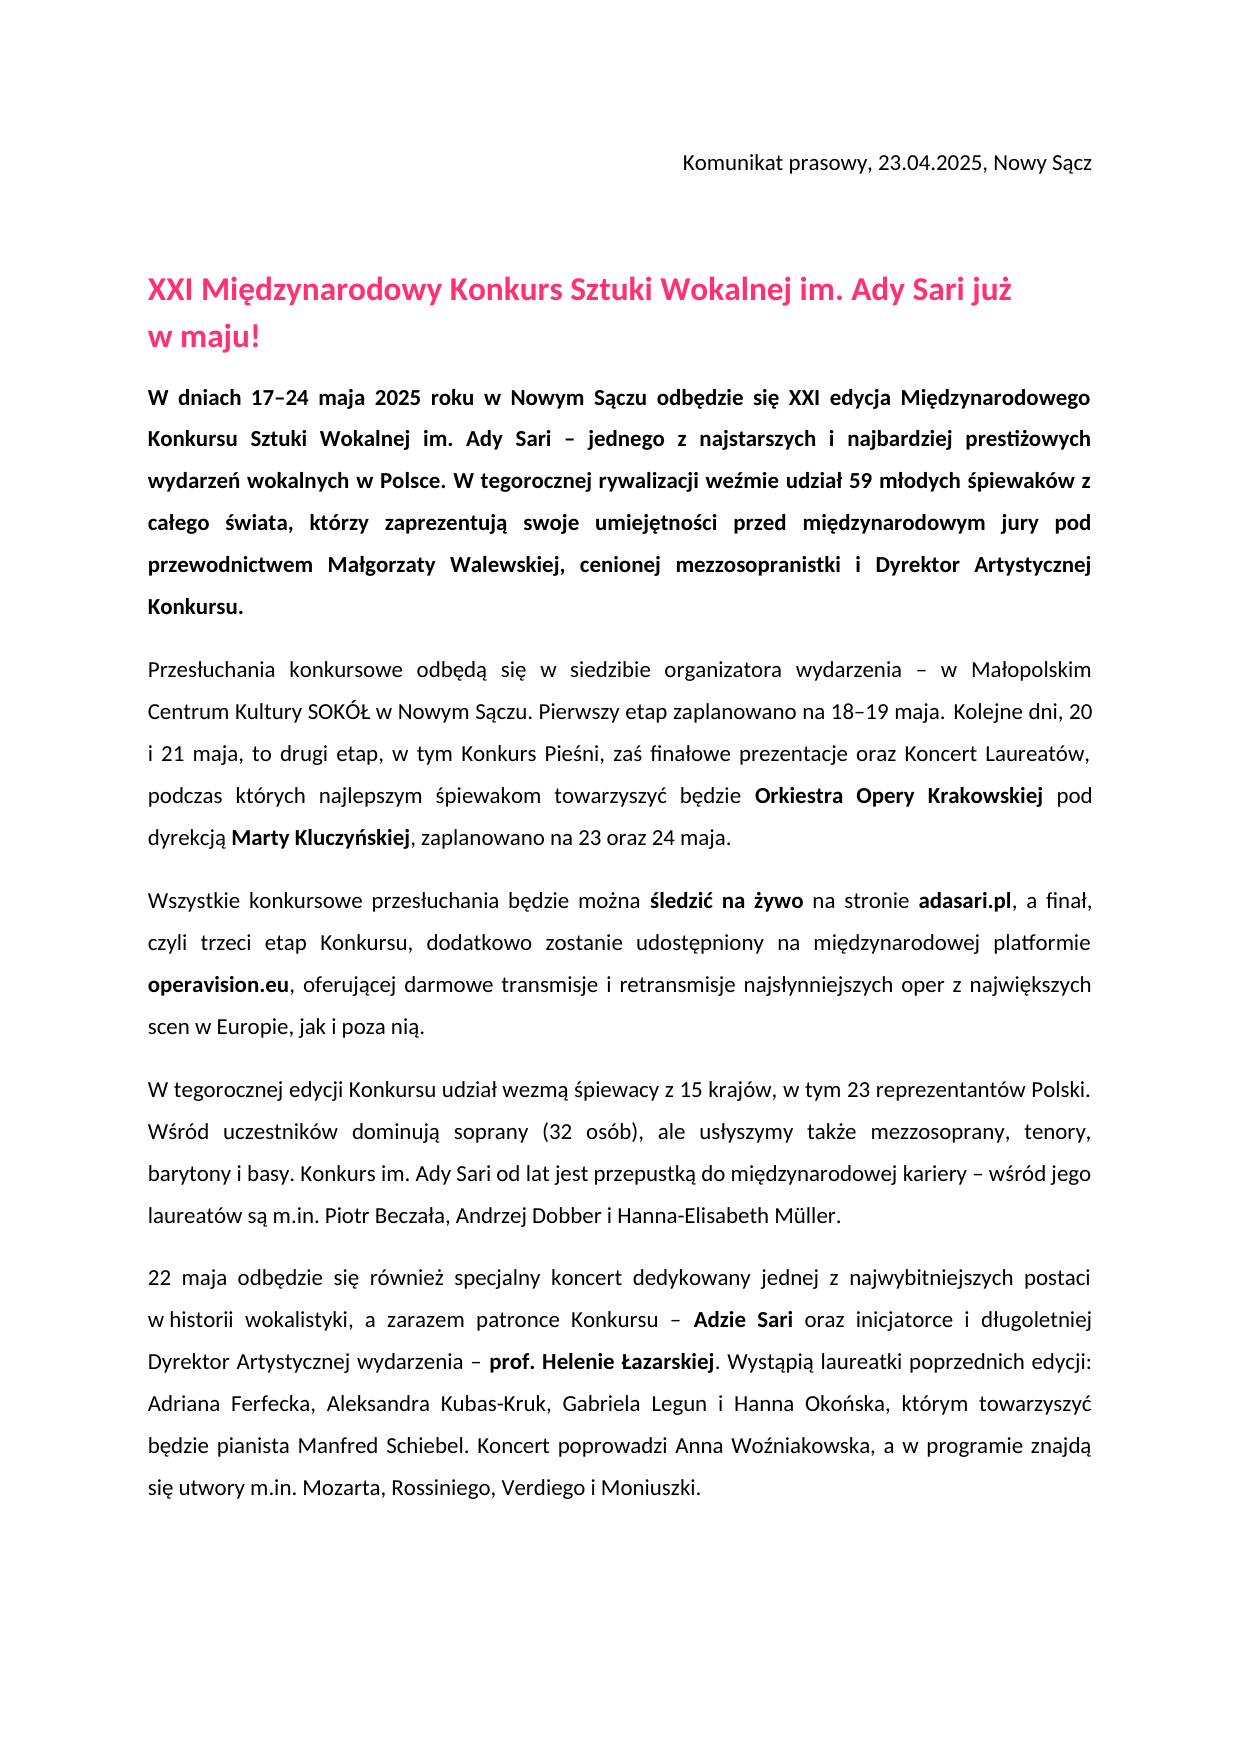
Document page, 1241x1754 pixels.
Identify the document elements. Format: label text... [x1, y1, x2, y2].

text W tegorocznej edycji Konkursu udział wezmą śpiewacy z 15 krajów, w tym 23 reprezentantów Polski. Wśród uczestników dominują soprany (32 osób), ale usłyszymy także mezzosoprany, tenory, barytony i basy. Konkurs im. Ady Sari od lat jest przepustką do międzynarodowej kariery – wśród jego laureatów są m.in. Piotr Beczała, Andrzej Dobber i Hanna-Elisabeth Müller. [148, 1075, 1093, 1229]
text Komunikat prasowy, 23.04.2025, Nowy Sącz [148, 148, 1093, 176]
text Przesłuchania konkursowe odbędą się w siedzibie organizatora wydarzenia – w Małopolskim Centrum Kultury SOKÓŁ w Nowym Sączu. Pierwszy etap zaplanowano na 18–19 maja. Kolejne dni, 20 i 21 maja, to drugi etap, w tym Konkurs Pieśni, zaś finałowe prezentacje oraz Koncert Laureatów, podczas których najlepszym śpiewakom towarzyszyć będzie Orkiestra Opery Krakowskiej pod dyrekcją Marty Kluczyńskiej, zaplanowano na 23 oraz 24 maja. [148, 655, 1093, 851]
text 22 maja odbędzie się również specjalny koncert dedykowany jednej z najwybitniejszych postaci w historii wokalistyki, a zarazem patronce Konkursu – Adzie Sari oraz inicjatorce i długoletniej Dyrektor Artystycznej wydarzenia – prof. Helenie Łazarskiej. Wystąpią laureatki poprzednich edycji: Adriana Ferfecka, Aleksandra Kubas-Kruk, Gabriela Legun i Hanna Okońska, którym towarzyszyć będzie pianista Manfred Schiebel. Koncert poprowadzi Anna Woźniakowska, a w programie znajdą się utwory m.in. Mozarta, Rossiniego, Verdiego i Moniuszki. [148, 1263, 1093, 1501]
text W dniach 17–24 maja 2025 roku w Nowym Sączu odbędzie się XXI edycja Międzynarodowego Konkursu Sztuki Wokalnej im. Ady Sari – jednego z najstarszych i najbardziej prestiżowych wydarzeń wokalnych w Polsce. W tegorocznej rywalizacji weźmie udział 59 młodych śpiewaków z całego świata, którzy zaprezentują swoje umiejętności przed międzynarodowym jury pod przewodnictwem Małgorzaty Walewskiej, cenionej mezzosopranistki i Dyrektor Artystycznej Konkursu. [148, 383, 1093, 621]
text XXI Międzynarodowy Konkurs Sztuki Wokalnej im. Ady Sari już w maju! [148, 268, 1093, 356]
text Wszystkie konkursowe przesłuchania będzie można śledzić na żywo na stronie adasari.pl, a finał, czyli trzeci etap Konkursu, dodatkowo zostanie udostępniony na międzynarodowej platformie operavision.eu, oferującej darmowe transmisje i retransmisje najsłynniejszych oper z największych scen w Europie, jak i poza nią. [148, 886, 1093, 1040]
